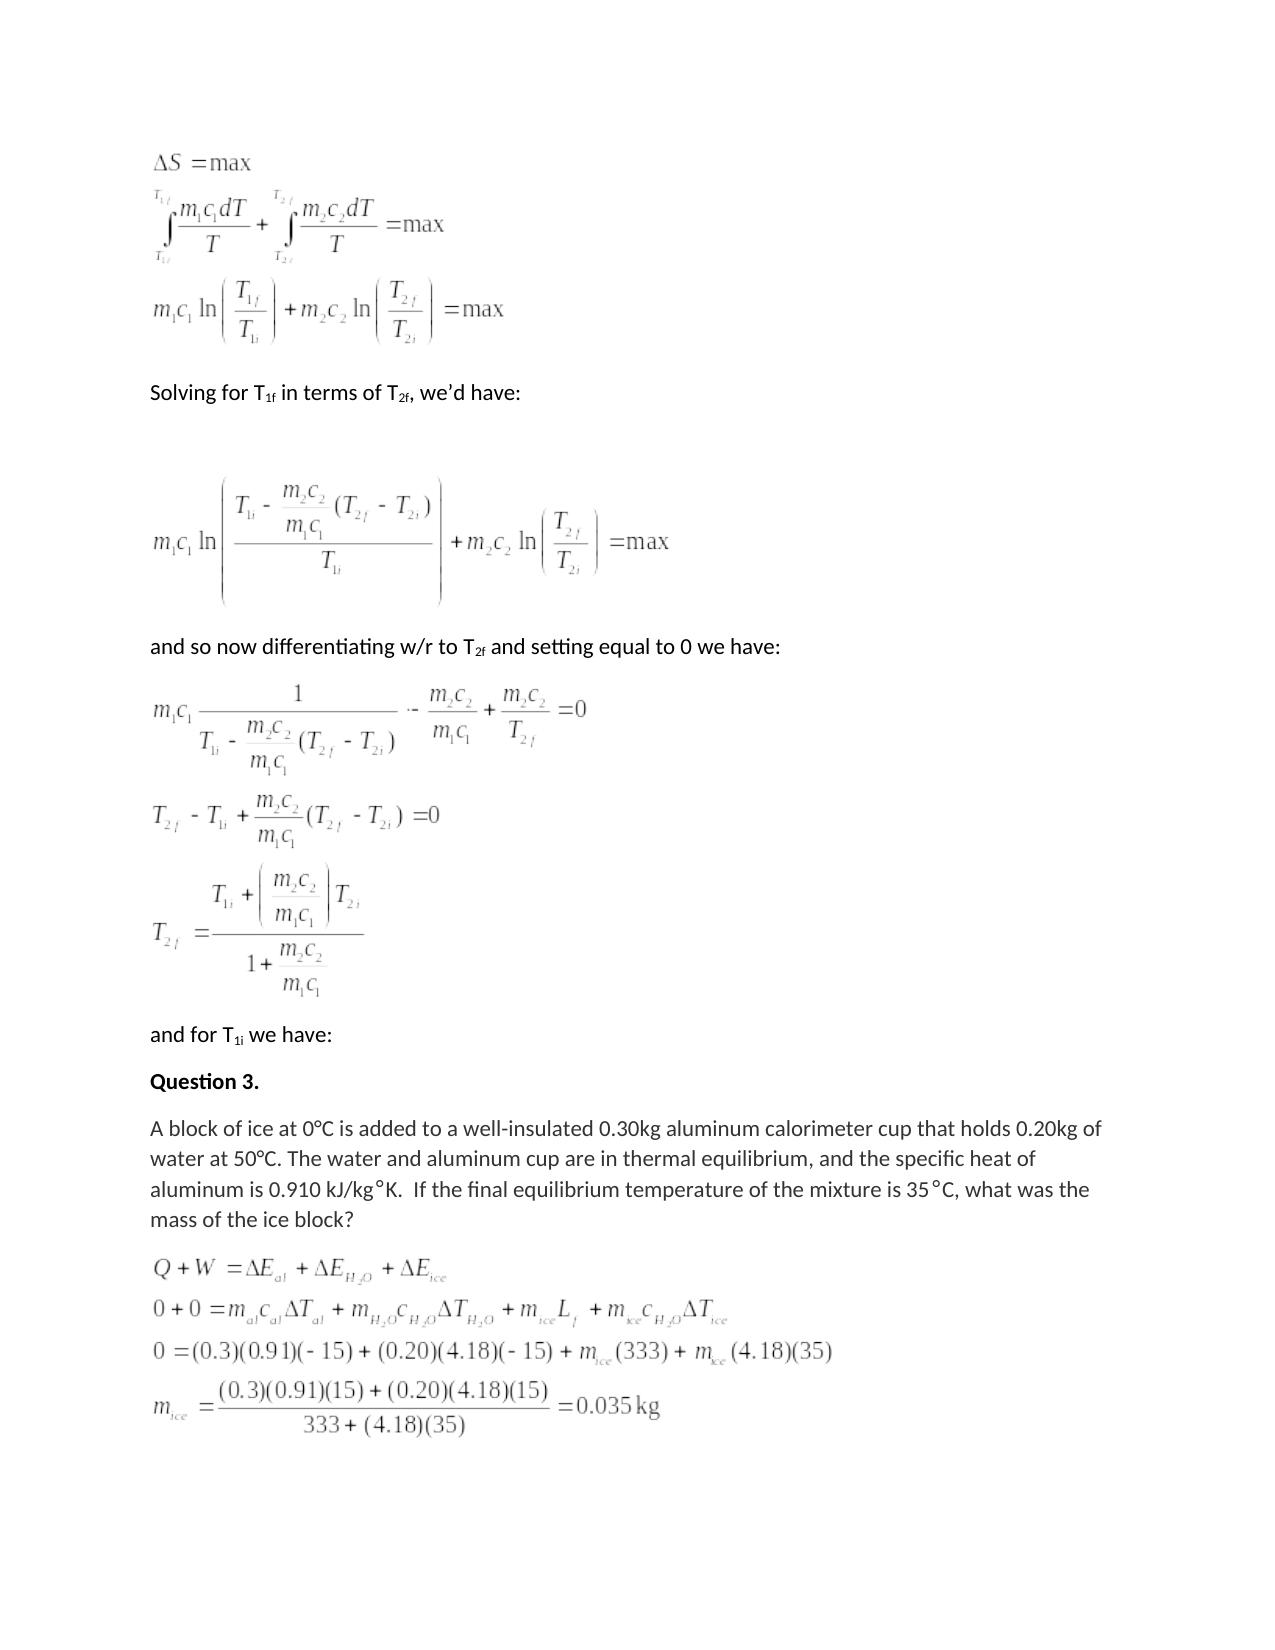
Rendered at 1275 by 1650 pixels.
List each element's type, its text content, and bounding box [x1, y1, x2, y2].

text Question 3. [150, 1067, 1125, 1095]
text and so now differentiating w/r to T2f and setting equal to 0 we have: [150, 632, 1125, 660]
text Solving for T1f in terms of T2f, we’d have: [150, 378, 1125, 406]
text and for T1i we have: [150, 1020, 1125, 1048]
text A block of ice at 0°C is added to a well-insulated 0.30kg aluminum calorimeter cup that holds 0.20kg of water at 50°C. The water and aluminum cup are in thermal equilibrium, and the specific heat of aluminum is 0.910 kJ/kg°K. If the final equilibrium temperature of the mixture is 35°C, what was the mass of the ice block? [150, 1114, 1125, 1233]
